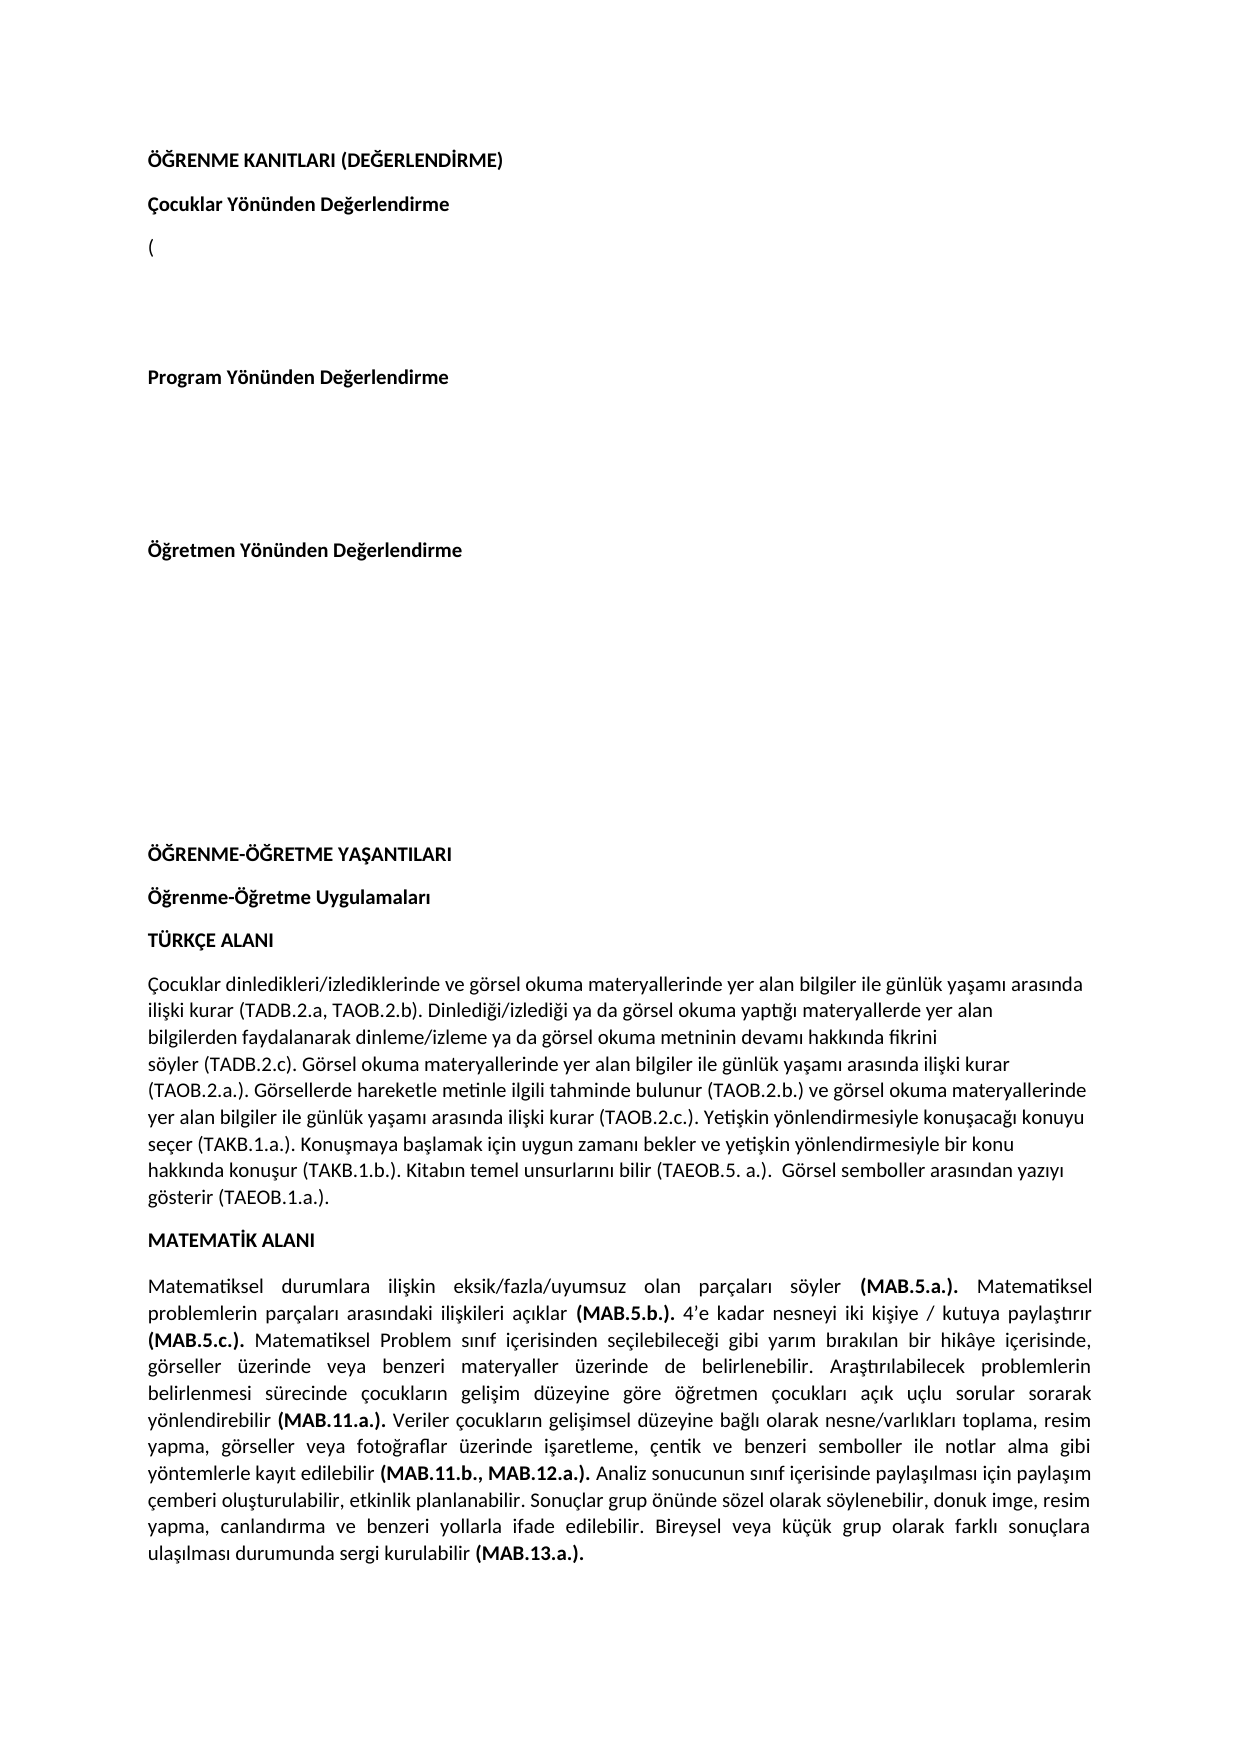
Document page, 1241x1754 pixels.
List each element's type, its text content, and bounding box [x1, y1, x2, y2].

text Öğretmen Yönünden Değerlendirme [148, 538, 1093, 563]
text Program Yönünden Değerlendirme [148, 364, 1093, 390]
text Öğrenme-Öğretme Uygulamaları [148, 884, 1093, 910]
text ( [148, 234, 1093, 260]
text MATEMATİK ALANI [148, 1228, 1093, 1253]
text ÖĞRENME-ÖĞRETME YAŞANTILARI [148, 841, 1093, 866]
text ÖĞRENME KANITLARI (DEĞERLENDİRME) [148, 148, 1093, 173]
text Çocuklar Yönünden Değerlendirme [148, 191, 1093, 216]
text TÜRKÇE ALANI [148, 928, 1093, 953]
text Matematiksel durumlara ilişkin eksik/fazla/uyumsuz olan parçaları söyler (MAB.5.a.). Matematiksel problemlerin parçaları arasındaki ilişkileri açıklar (MAB.5.b.). 4’e kadar nesneyi iki kişiye / kutuya paylaştırır (MAB.5.c.). Matematiksel Problem sınıf içerisinden seçilebileceği gibi yarım bırakılan bir hikâye içerisinde, görseller üzerinde veya benzeri materyaller üzerinde de belirlenebilir. Araştırılabilecek problemlerin belirlenmesi sürecinde çocukların gelişim düzeyine göre öğretmen çocukları açık uçlu sorular sorarak yönlendirebilir (MAB.11.a.). Veriler çocukların gelişimsel düzeyine bağlı olarak nesne/varlıkları toplama, resim yapma, görseller veya fotoğraflar üzerinde işaretleme, çentik ve benzeri semboller ile notlar alma gibi yöntemlerle kayıt edilebilir (MAB.11.b., MAB.12.a.). Analiz sonucunun sınıf içerisinde paylaşılması için paylaşım çemberi oluşturulabilir, etkinlik planlanabilir. Sonuçlar grup önünde sözel olarak söylenebilir, donuk imge, resim yapma, canlandırma ve benzeri yollarla ifade edilebilir. Bireysel veya küçük grup olarak farklı sonuçlara ulaşılması durumunda sergi kurulabilir (MAB.13.a.). [148, 1273, 1093, 1566]
text Çocuklar dinledikleri/izlediklerinde ve görsel okuma materyallerinde yer alan bilgiler ile günlük yaşamı arasında ilişki kurar (TADB.2.a, TAOB.2.b). Dinlediği/izlediği ya da görsel okuma yaptığı materyallerde yer alan bilgilerden faydalanarak dinleme/izleme ya da görsel okuma metninin devamı hakkında fikrini söyler (TADB.2.c). Görsel okuma materyallerinde yer alan bilgiler ile günlük yaşamı arasında ilişki kurar (TAOB.2.a.). Görsellerde hareketle metinle ilgili tahminde bulunur (TAOB.2.b.) ve görsel okuma materyallerinde yer alan bilgiler ile günlük yaşamı arasında ilişki kurar (TAOB.2.c.). Yetişkin yönlendirmesiyle konuşacağı konuyu seçer (TAKB.1.a.). Konuşmaya başlamak için uygun zamanı bekler ve yetişkin yönlendirmesiyle bir konu hakkında konuşur (TAKB.1.b.). Kitabın temel unsurlarını bilir (TAEOB.5. a.). Görsel semboller arasından yazıyı gösterir (TAEOB.1.a.). [148, 971, 1093, 1210]
